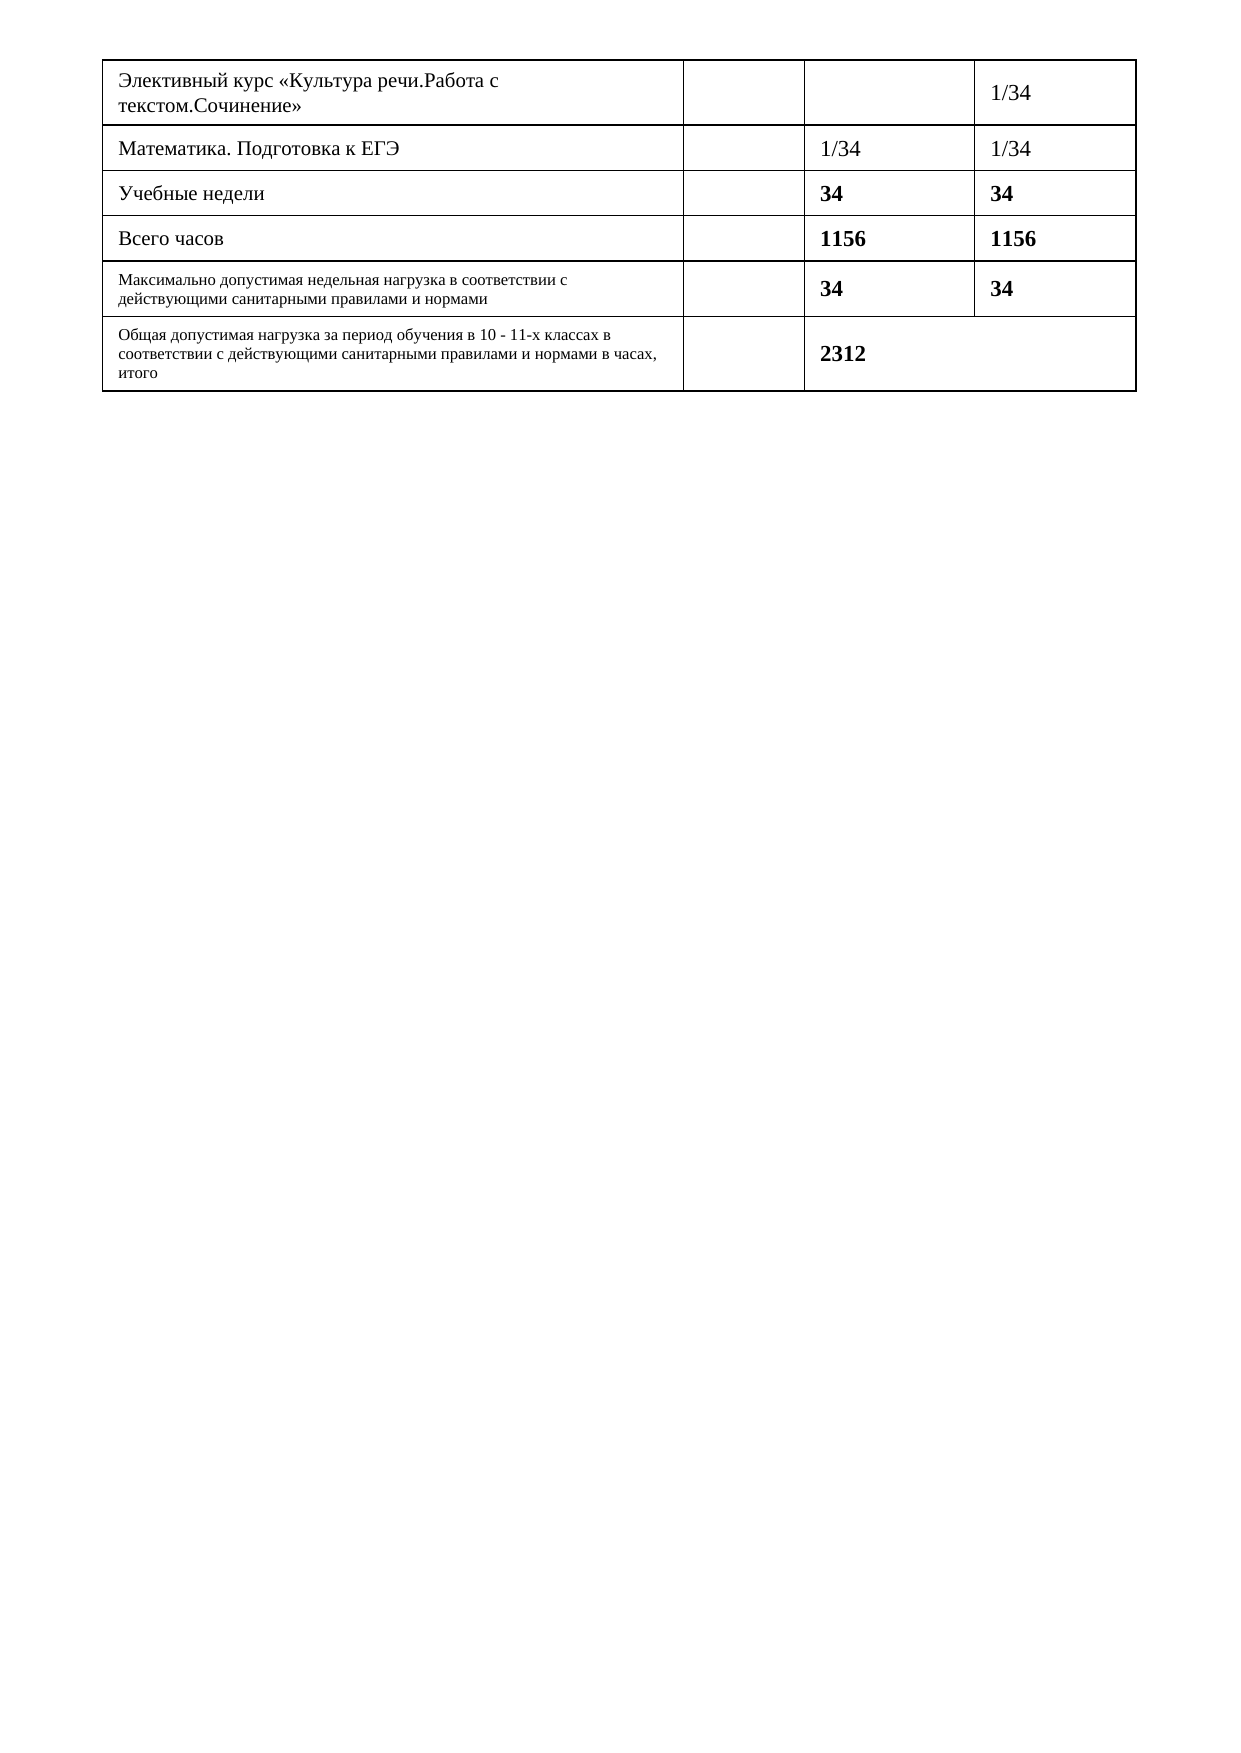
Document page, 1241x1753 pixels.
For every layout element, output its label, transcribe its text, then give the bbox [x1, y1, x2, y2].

table_cell Элективный курс «Культура речи.Работа с текстом.Сочинение» [103, 61, 683, 124]
table_cell Математика. Подготовка к ЕГЭ [103, 126, 683, 169]
table_cell 2312 [805, 317, 1135, 390]
table_cell 34 [805, 262, 974, 316]
table_cell [805, 61, 974, 124]
table_cell [684, 171, 804, 215]
table_cell [684, 216, 804, 260]
table_cell 34 [805, 171, 974, 215]
table_cell 34 [975, 262, 1135, 316]
table_cell 34 [975, 171, 1135, 215]
table_cell [684, 61, 804, 124]
table_cell 1/34 [975, 126, 1135, 169]
table_cell [684, 317, 804, 390]
table_cell 1/34 [975, 61, 1135, 124]
table_cell [684, 126, 804, 169]
table_cell Максимально допустимая недельная нагрузка в соответствии с действующими санитарными правилами и нормами [103, 262, 683, 316]
table_cell 1156 [975, 216, 1135, 260]
table_cell Учебные недели [103, 171, 683, 215]
table_cell [684, 262, 804, 316]
table_cell 1/34 [805, 126, 974, 169]
table_cell Всего часов [103, 216, 683, 260]
table_cell 1156 [805, 216, 974, 260]
table_cell Общая допустимая нагрузка за период обучения в 10 - 11-х классах в соответствии с действующими санитарными правилами и нормами в часах, итого [103, 317, 683, 390]
